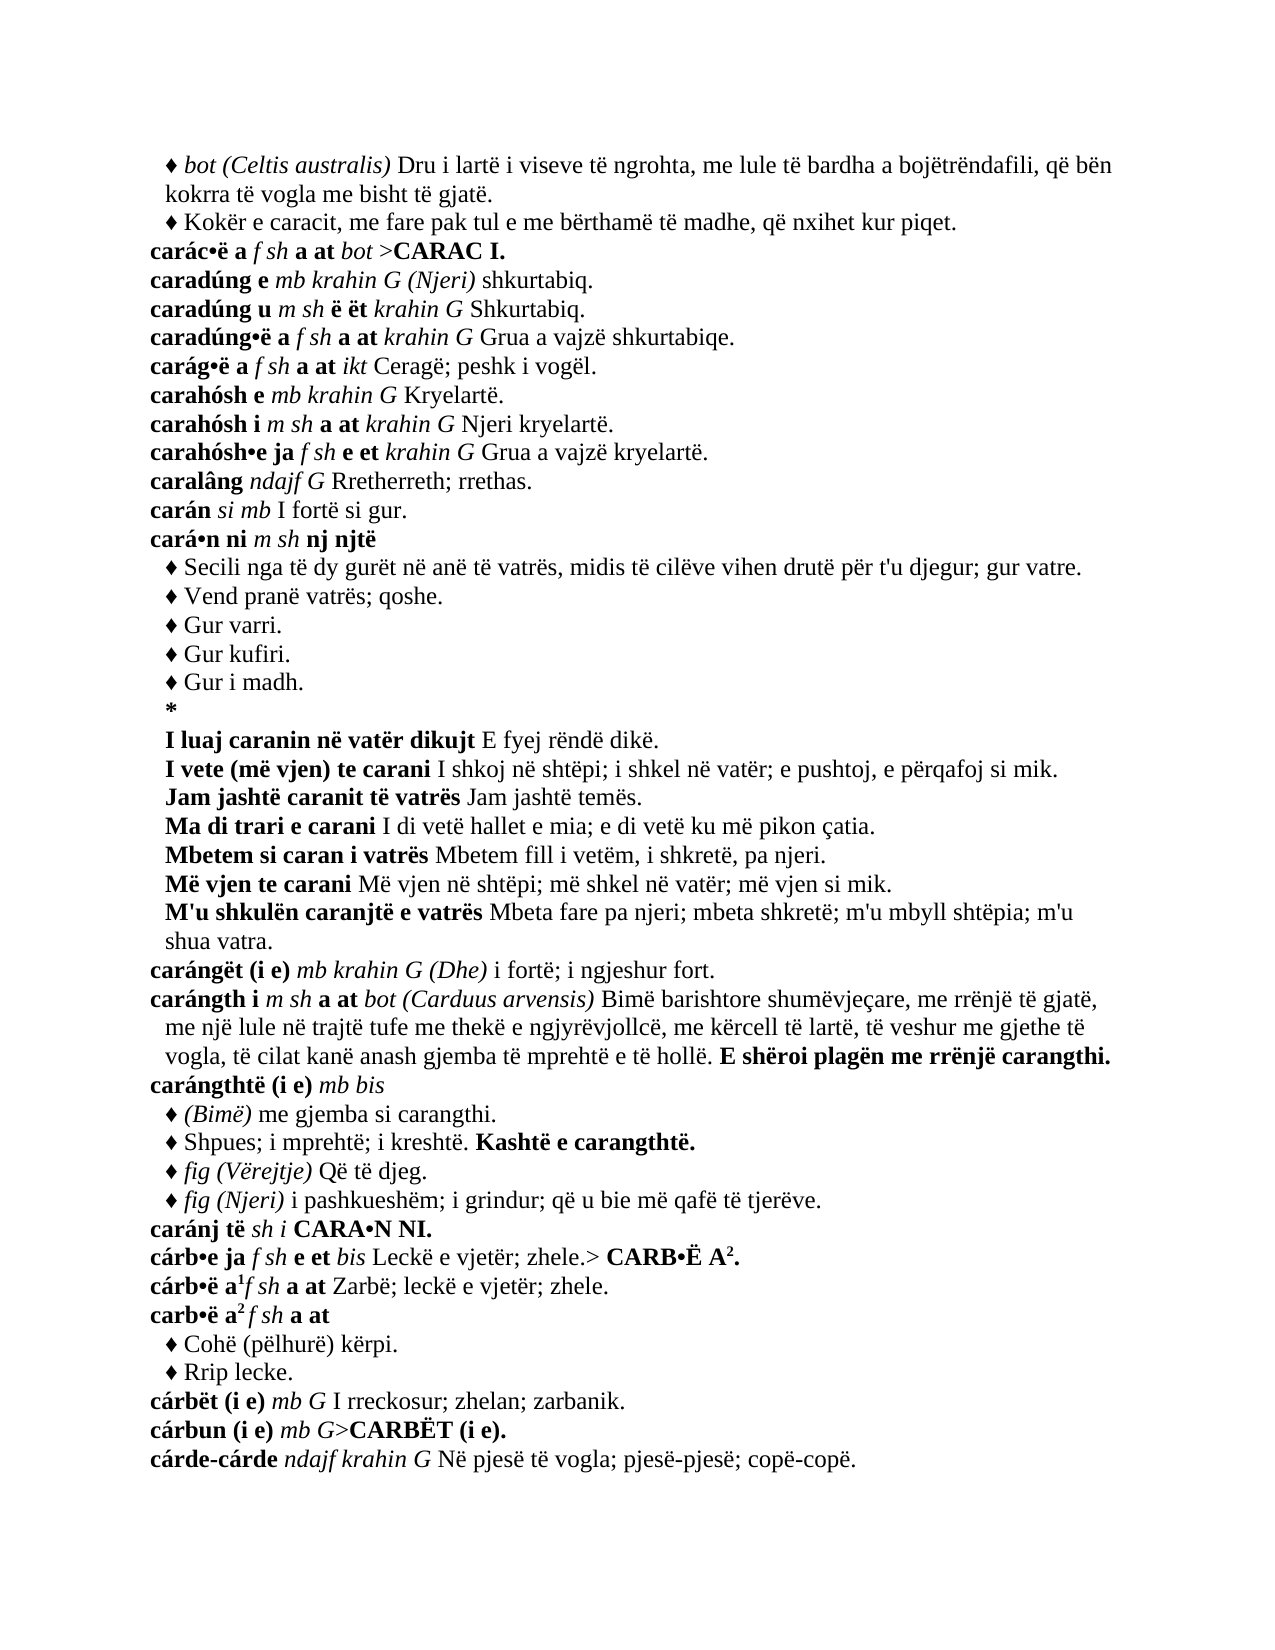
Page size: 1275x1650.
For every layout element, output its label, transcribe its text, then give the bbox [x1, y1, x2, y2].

text cárb•ë a1f sh a at Zarbë; leckë e vjetër; zhele. [150, 1271, 1120, 1300]
text Jam jashtë caranit të vatrës Jam jashtë temës. [150, 782, 1120, 811]
text ♦ Secili nga të dy gurët në anë të vatrës, midis të cilëve vihen drutë për t'u djegur; gur vatre. [150, 552, 1120, 581]
text ♦ Gur kufiri. [150, 639, 1120, 667]
text ♦ fig (Vërejtje) Që të djeg. [150, 1156, 1120, 1185]
text ♦ Gur varri. [150, 610, 1120, 639]
text Më vjen te carani Më vjen në shtëpi; më shkel në vatër; më vjen si mik. [150, 869, 1120, 897]
text caránj të sh i CARA•N NI. [150, 1214, 1120, 1242]
text caradúng•ë a f sh a at krahin G Grua a vajzë shkurtabiqe. [150, 322, 1120, 351]
text ♦ (Bimë) me gjemba si carangthi. [150, 1099, 1120, 1127]
text ♦ fig (Njeri) i pashkueshëm; i grindur; që u bie më qafë të tjerëve. [150, 1185, 1120, 1214]
text carángët (i e) mb krahin G (Dhe) i fortë; i ngjeshur fort. [150, 955, 1120, 984]
text carán si mb I fortë si gur. [150, 495, 1120, 524]
text cárb•e ja f sh e et bis Leckë e vjetër; zhele.> CARB•Ë A2. [150, 1242, 1120, 1271]
text ♦ Gur i madh. [150, 667, 1120, 696]
text ♦ Shpues; i mprehtë; i kreshtë. Kashtë e carangthtë. [150, 1127, 1120, 1156]
text carahósh e mb krahin G Kryelartë. [150, 380, 1120, 409]
text ♦ Rrip lecke. [150, 1357, 1120, 1386]
text cárbët (i e) mb G I rreckosur; zhelan; zarbanik. [150, 1386, 1120, 1415]
text cárde-cárde ndajf krahin G Në pjesë të vogla; pjesë-pjesë; copë-copë. [150, 1444, 1120, 1472]
text caradúng e mb krahin G (Njeri) shkurtabiq. [150, 265, 1120, 294]
text M'u shkulën caranjtë e vatrës Mbeta fare pa njeri; mbeta shkretë; m'u mbyll shtëpia; m'u shua vatra. [150, 897, 1120, 955]
text * [150, 696, 1120, 725]
text ♦ Cohë (pëlhurë) kërpi. [150, 1329, 1120, 1357]
text I vete (më vjen) te carani I shkoj në shtëpi; i shkel në vatër; e pushtoj, e përqafoj si mik. [150, 754, 1120, 782]
text ♦ bot (Celtis australis) Dru i lartë i viseve të ngrohta, me lule të bardha a bojëtrëndafili, që bën kokrra të vogla me bisht të gjatë. [150, 150, 1120, 207]
text carág•ë a f sh a at ikt Ceragë; peshk i vogël. [150, 351, 1120, 380]
text caradúng u m sh ë ët krahin G Shkurtabiq. [150, 294, 1120, 322]
text caralâng ndajf G Rretherreth; rrethas. [150, 466, 1120, 495]
text carahósh i m sh a at krahin G Njeri kryelartë. [150, 409, 1120, 437]
text carác•ë a f sh a at bot >CARAC I. [150, 236, 1120, 265]
text Mbetem si caran i vatrës Mbetem fill i vetëm, i shkretë, pa njeri. [150, 840, 1120, 869]
text ♦ Vend pranë vatrës; qoshe. [150, 581, 1120, 610]
text I luaj caranin në vatër dikujt E fyej rëndë dikë. [150, 725, 1120, 754]
text carángthtë (i e) mb bis [150, 1070, 1120, 1099]
text cará•n ni m sh nj njtë [150, 524, 1120, 552]
text cárbun (i e) mb G>CARBËT (i e). [150, 1415, 1120, 1444]
text ♦ Kokër e caracit, me fare pak tul e me bërthamë të madhe, që nxihet kur piqet. [150, 207, 1120, 236]
text carahósh•e ja f sh e et krahin G Grua a vajzë kryelartë. [150, 437, 1120, 466]
text carb•ë a2 f sh a at [150, 1300, 1120, 1329]
text carángth i m sh a at bot (Carduus arvensis) Bimë barishtore shumëvjeçare, me rrënjë të gjatë, me një lule në trajtë tufe me thekë e ngjyrëvjollcë, me kërcell të lartë, të veshur me gjethe të vogla, të cilat kanë anash gjemba të mprehtë e të hollë. E shëroi plagën me rrënjë carangthi. [150, 984, 1120, 1070]
text Ma di trari e carani I di vetë hallet e mia; e di vetë ku më pikon çatia. [150, 811, 1120, 840]
